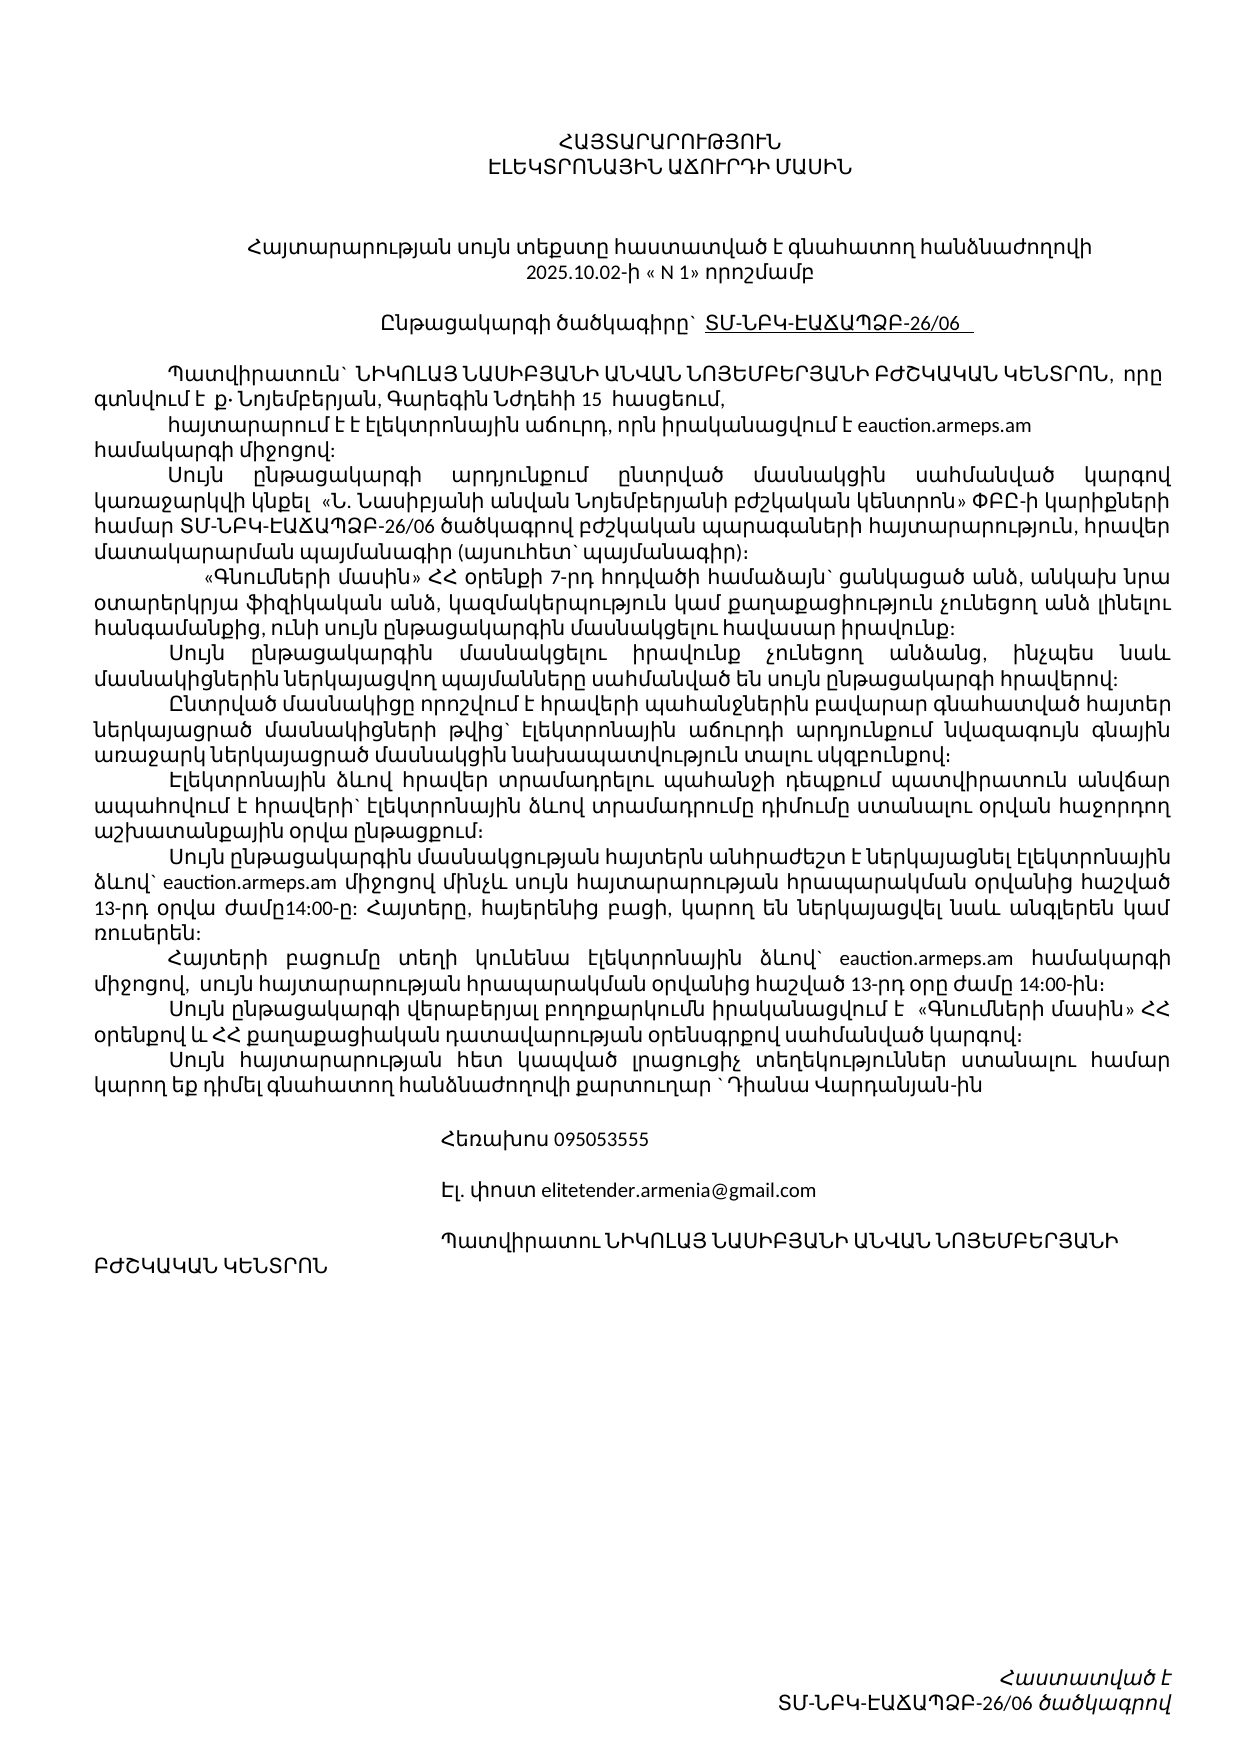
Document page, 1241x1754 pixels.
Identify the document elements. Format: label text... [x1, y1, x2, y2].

text Ընթացակարգի ծածկագիրը` ՏՄ-ՆԲԿ-ԷԱՃԱՊՁԲ-26/06 [94, 310, 1171, 336]
text Սույն ընթացակարգի արդյունքում ընտրված մասնակցին սահմանված կարգով կառաջարկվի կնքել «Ն. Նասիբյանի անվան Նոյեմբերյանի բժշկական կենտրոն» ՓԲԸ-ի կարիքների համար ՏՄ-ՆԲԿ-ԷԱՃԱՊՁԲ-26/06 ծածկագրով բժշկական պարագաների հայտարարություն, հրավեր մատակարարման պայմանագիր (այսուհետ` պայմանագիր)։ [94, 463, 1171, 564]
text Ընտրված մասնակիցը որոշվում է հրավերի պահանջներին բավարար գնահատված հայտեր ներկայացրած մասնակիցների թվից` էլեկտրոնային աճուրդի արդյունքում նվազագույն գնային առաջարկ ներկայացրած մասնակցին նախապատվություն տալու սկզբունքով։ [94, 691, 1171, 768]
text «Գնումների մասին» ՀՀ օրենքի 7-րդ հոդվածի համաձայն` ցանկացած անձ, անկախ նրա օտարերկրյա ֆիզիկական անձ, կազմակերպություն կամ քաղաքացիություն չունեցող անձ լինելու հանգամանքից, ունի սույն ընթացակարգին մասնակցելու հավասար իրավունք: [94, 564, 1171, 641]
text ՀԱՅՏԱՐԱՐՈՒԹՅՈՒՆ [94, 129, 1171, 154]
text Հաստատված է [94, 1665, 1171, 1690]
text հայտարարում է է էլեկտրոնային աճուրդ, որն իրականացվում է eauction.armeps.am համակարգի միջոցով: [94, 412, 1171, 463]
text Պատվիրատու ՆԻԿՈԼԱՅ ՆԱՍԻԲՅԱՆԻ ԱՆՎԱՆ ՆՈՅԵՄԲԵՐՅԱՆԻ ԲԺՇԿԱԿԱՆ ԿԵՆՏՐՈՆ [94, 1228, 1171, 1279]
text Հայտերի բացումը տեղի կունենա էլեկտրոնային ձևով` eauction.armeps.am համակարգի միջոցով, սույն հայտարարության հրապարակման օրվանից հաշված 13-րդ օրը ժամը 14:00-ին։ [94, 946, 1171, 996]
text Հեռախոս 095053555 [94, 1126, 1171, 1152]
text Էլ. փոստ elitetender.armenia@gmail.com [94, 1177, 1171, 1203]
text 2025.10.02 -ի « N 1» որոշմամբ [94, 259, 1171, 285]
text Պատվիրատուն` ՆԻԿՈԼԱՅ ՆԱՍԻԲՅԱՆԻ ԱՆՎԱՆ ՆՈՅԵՄԲԵՐՅԱՆԻ ԲԺՇԿԱԿԱՆ ԿԵՆՏՐՈՆ, որը գտնվում է ք· Նոյեմբերյան, Գարեգին Նժդեհի 15 հասցեում, [94, 361, 1171, 412]
text ԷԼԵԿՏՐՈՆԱՅԻՆ ԱՃՈՒՐԴԻ ՄԱՍԻՆ [94, 154, 1171, 180]
text Սույն ընթացակարգի վերաբերյալ բողոքարկումն իրականացվում է «Գնումների մասին» ՀՀ օրենքով և ՀՀ քաղաքացիական դատավարության օրենսգրքով սահմանված կարգով։ [94, 996, 1171, 1047]
text Էլեկտրոնային ձևով հրավեր տրամադրելու պահանջի դեպքում պատվիրատուն անվճար ապահովում է հրավերի` էլեկտրոնային ձևով տրամադրումը դիմումը ստանալու օրվան հաջորդող աշխատանքային օրվա ընթացքում։ [94, 768, 1171, 844]
text Սույն ընթացակարգին մասնակցության հայտերն անհրաժեշտ է ներկայացնել էլեկտրոնային ձևով` eauction.armeps.am միջոցով մինչև սույն հայտարարության հրապարակման օրվանից հաշված 13-րդ օրվա ժամը14:00-ը: Հայտերը, հայերենից բացի, կարող են ներկայացվել նաև անգլերեն կամ ռուսերեն: [94, 844, 1171, 946]
text Հայտարարության սույն տեքստը հաստատված է գնահատող հանձնաժողովի [94, 234, 1171, 259]
text ՏՄ-ՆԲԿ-ԷԱՃԱՊՁԲ-26/06 ծածկագրով [94, 1690, 1171, 1716]
text Սույն ընթացակարգին մասնակցելու իրավունք չունեցող անձանց, ինչպես նաև մասնակիցներին ներկայացվող պայմանները սահմանված են սույն ընթացակարգի հրավերով: [94, 641, 1171, 691]
text Սույն հայտարարության հետ կապված լրացուցիչ տեղեկություններ ստանալու համար կարող եք դիմել գնահատող հանձնաժողովի քարտուղար ` Դիանա Վարդանյան-ին [94, 1047, 1171, 1098]
